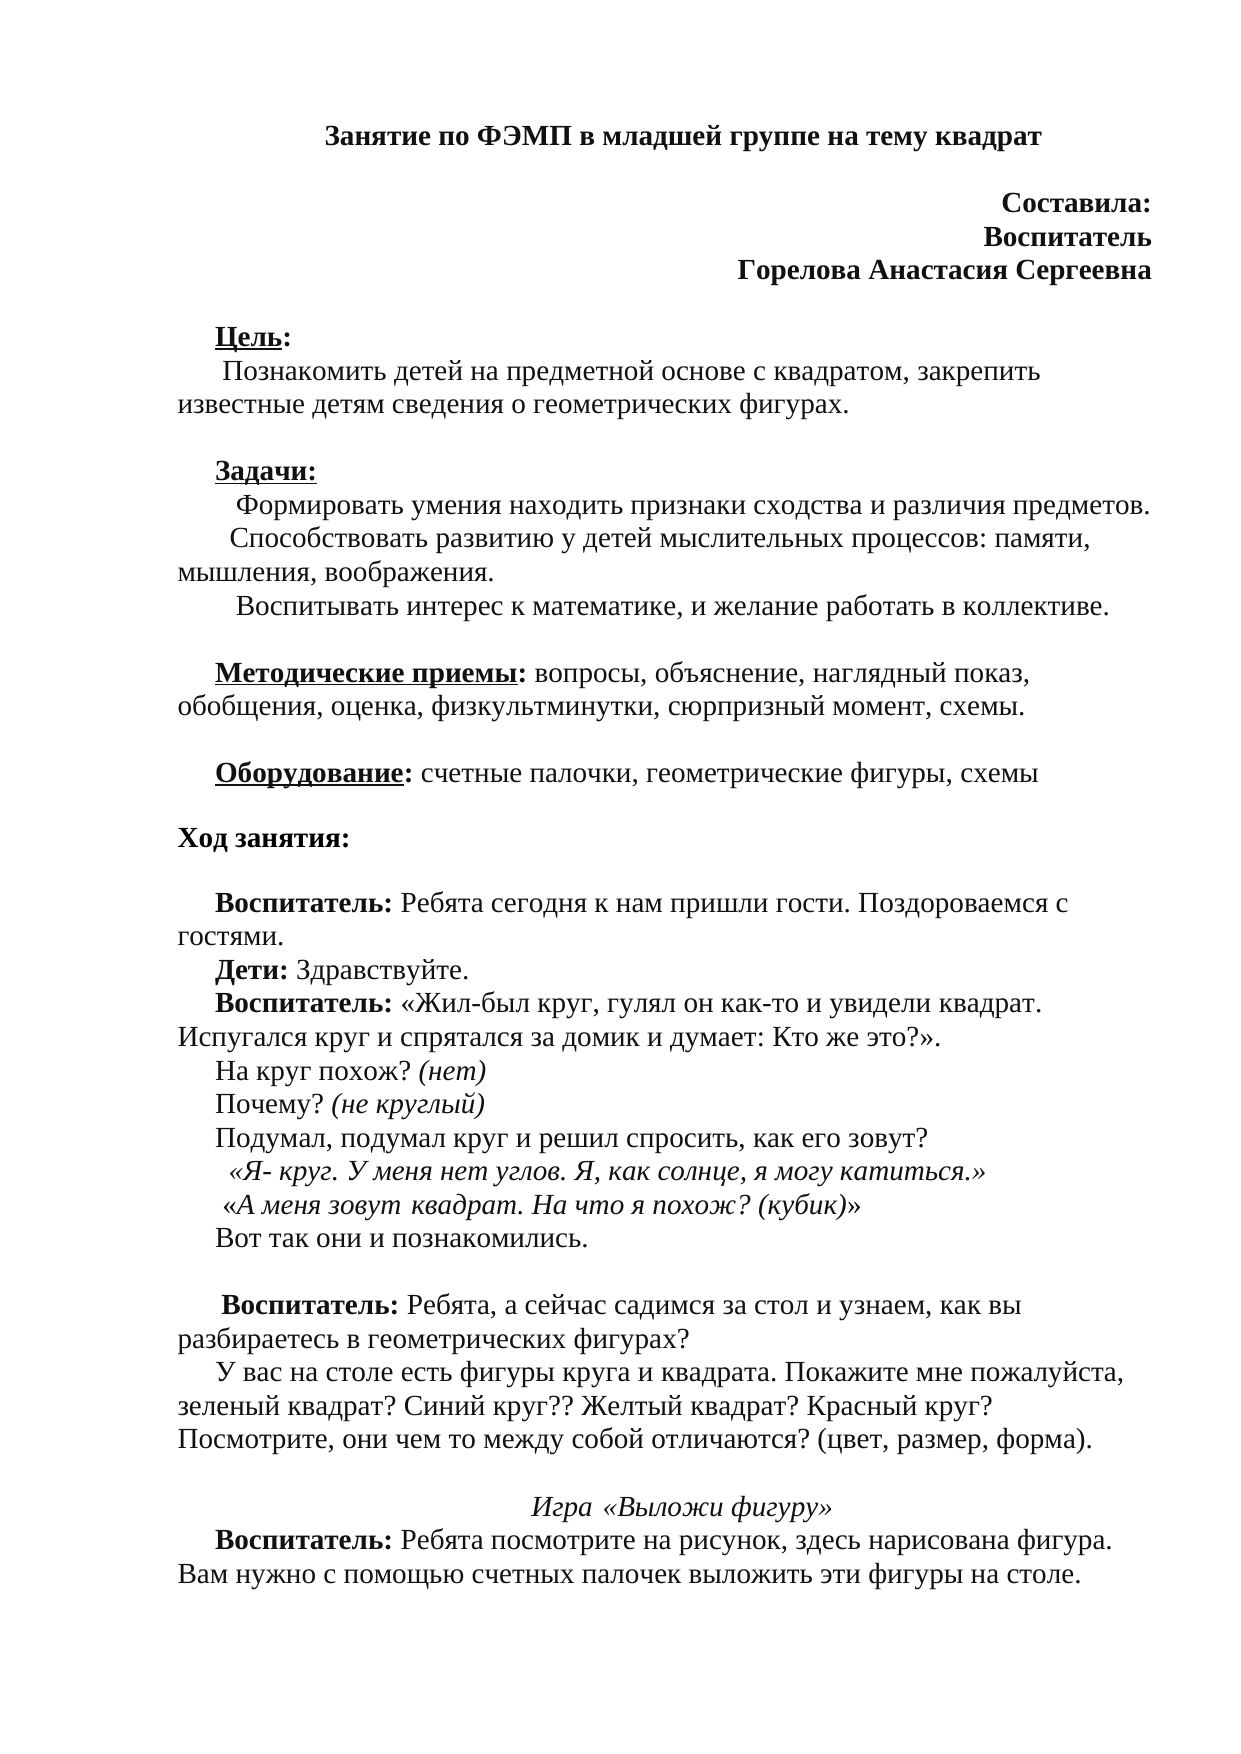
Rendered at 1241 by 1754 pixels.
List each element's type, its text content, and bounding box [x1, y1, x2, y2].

text Цель: [177, 319, 1152, 353]
text Подумал, подумал круг и решил спросить, как его зовут? [177, 1120, 1152, 1153]
text Занятие по ФЭМП в младшей группе на тему квадрат [177, 118, 1152, 152]
text У вас на столе есть фигуры круга и квадрата. Покажите мне пожалуйста, зеленый квадрат? Синий круг?? Желтый квадрат? Красный круг? Посмотрите, они чем то между собой отличаются? (цвет, размер, форма). [177, 1354, 1152, 1455]
text Воспитатель: «Жил-был круг, гулял он как-то и увидели квадрат. Испугался круг и спрятался за домик и думает: Кто же это?». [177, 986, 1152, 1053]
text Игра «Выложи фигуру» [177, 1489, 1152, 1522]
text Воспитатель: Ребята сегодня к нам пришли гости. Поздороваемся с гостями. [177, 885, 1152, 952]
text Познакомить детей на предметной основе с квадратом, закрепить известные детям сведения о геометрических фигурах. [177, 353, 1152, 420]
text «А меня зовут квадрат. На что я похож? (кубик)» [177, 1187, 1152, 1220]
text Составила: Воспитатель Горелова Анастасия Сергеевна [177, 185, 1152, 286]
text Ход занятия: [177, 820, 1152, 854]
text Способствовать развитию у детей мыслительных процессов: памяти, мышления, воображения. Воспитывать интерес к математике, и желание работать в коллективе. [177, 521, 1152, 621]
text На круг похож? (нет) [177, 1053, 1152, 1086]
text Дети: Здравствуйте. [177, 952, 1152, 986]
text Задачи: Формировать умения находить признаки сходства и различия предметов. [177, 453, 1152, 521]
text Почему? (не круглый) [177, 1086, 1152, 1120]
text Методические приемы: вопросы, объяснение, наглядный показ, обобщения, оценка, физкультминутки, сюрпризный момент, схемы. [177, 655, 1152, 722]
text Вот так они и познакомились. [177, 1220, 1152, 1254]
text «Я- круг. У меня нет углов. Я, как солнце, я могу катиться.» [177, 1153, 1152, 1187]
text Воспитатель: Ребята посмотрите на рисунок, здесь нарисована фигура. Вам нужно с помощью счетных палочек выложить эти фигуры на столе. [177, 1522, 1152, 1589]
text Воспитатель: Ребята, а сейчас садимся за стол и узнаем, как вы разбираетесь в геометрических фигурах? [177, 1254, 1152, 1354]
text Оборудование: счетные палочки, геометрические фигуры, схемы [177, 755, 1152, 789]
